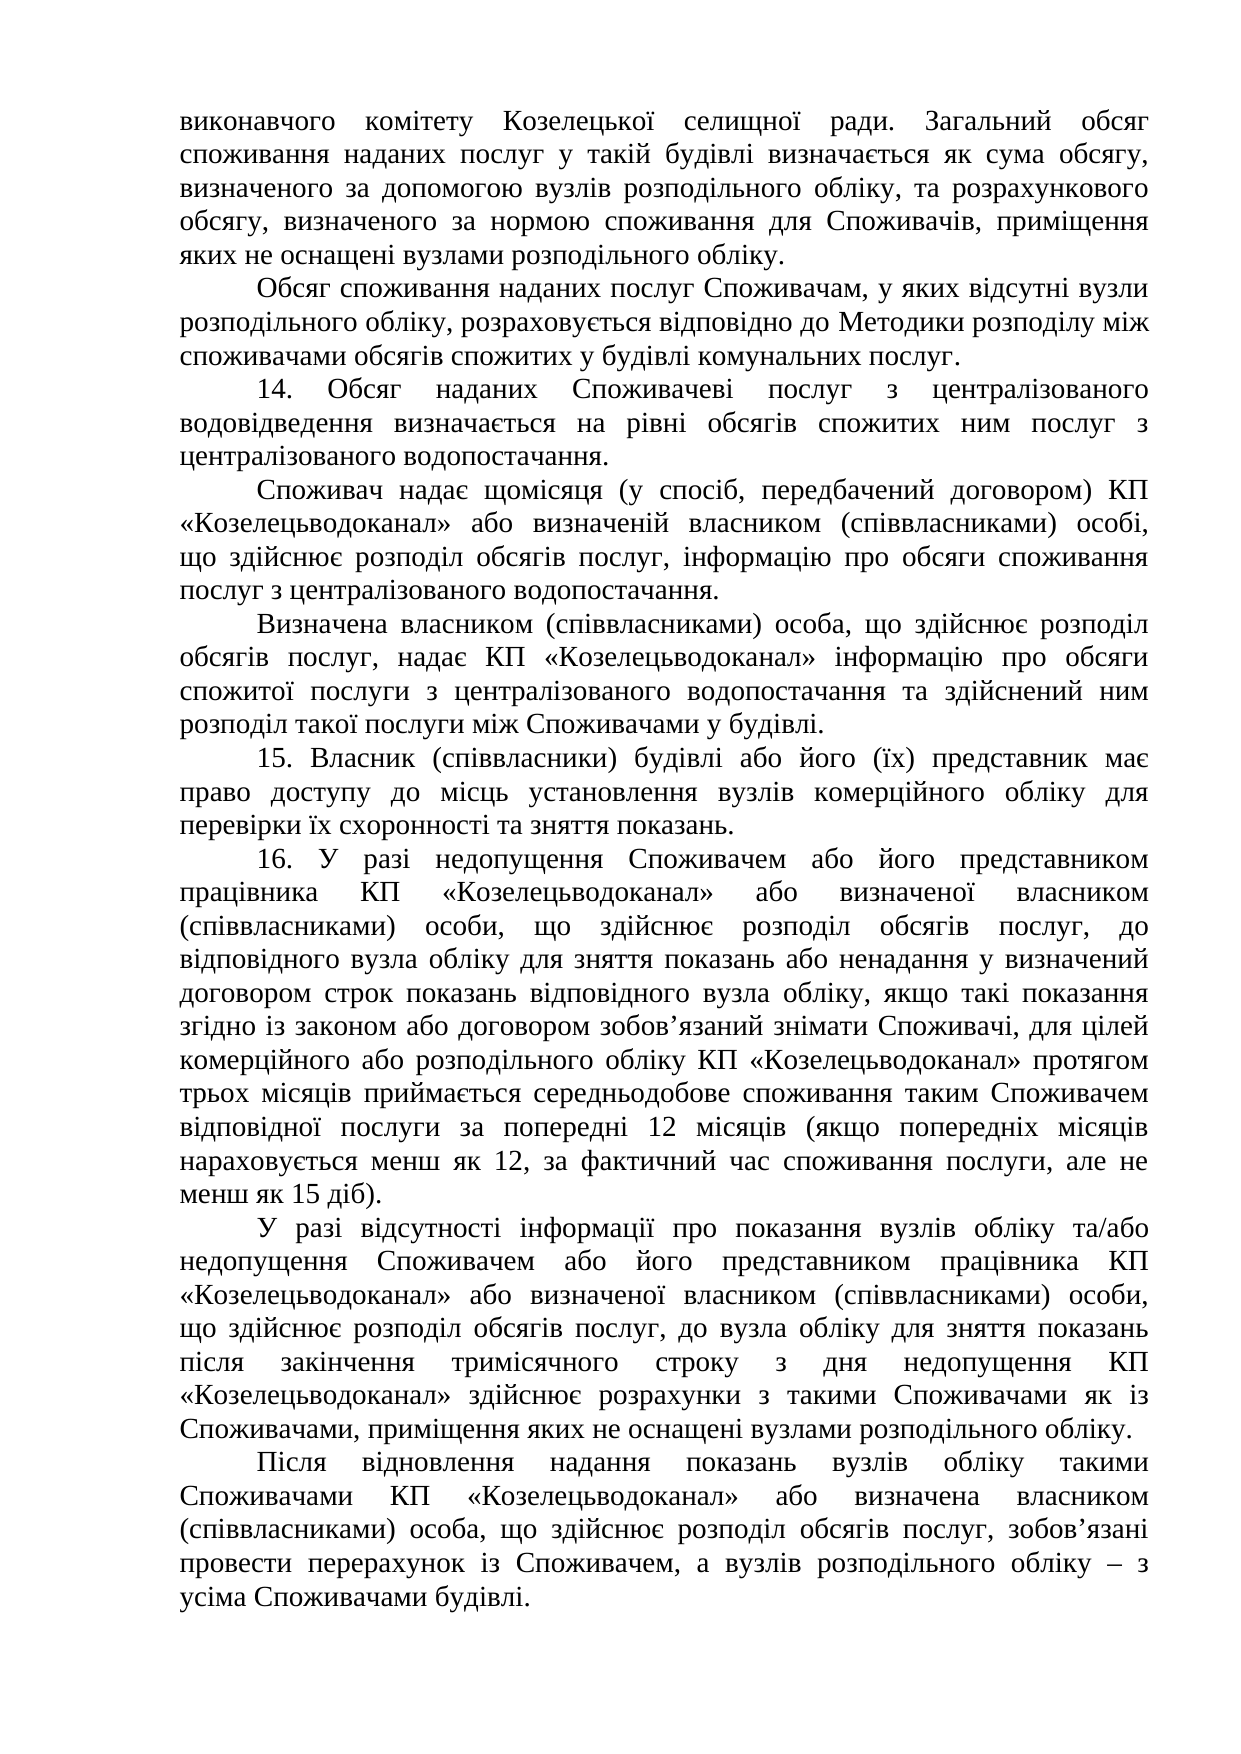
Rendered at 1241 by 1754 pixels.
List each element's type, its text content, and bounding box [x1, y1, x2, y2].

text 16. У разі недопущення Споживачем або його представником працівника КП «Козелецьводоканал» або визначеної власником (співвласниками) особи, що здійснює розподіл обсягів послуг, до відповідного вузла обліку для зняття показань або ненадання у визначений договором строк показань відповідного вузла обліку, якщо такі показання згідно із законом або договором зобов’язаний знімати Споживачі, для цілей комерційного або розподільного обліку КП «Козелецьводоканал» протягом трьох місяців приймається середньодобове споживання таким Споживачем відповідної послуги за попередні 12 місяців (якщо попередніх місяців нараховується менш як 12, за фактичний час споживання послуги, але не менш як 15 діб). [179, 841, 1149, 1210]
text Споживач надає щомісяця (у спосіб, передбачений договором) КП «Козелецьводоканал» або визначеній власником (співвласниками) особі, що здійснює розподіл обсягів послуг, інформацію про обсяги споживання послуг з централізованого водопостачання. [179, 472, 1149, 607]
text 15. Власник (співвласники) будівлі або його (їх) представник має право доступу до місць установлення вузлів комерційного обліку для перевірки їх схоронності та зняття показань. [179, 741, 1149, 841]
text Обсяг споживання наданих послуг Споживачам, у яких відсутні вузли розподільного обліку, розраховується відповідно до Методики розподілу між споживачами обсягів спожитих у будівлі комунальних послуг. [179, 271, 1149, 372]
text Після відновлення надання показань вузлів обліку такими Споживачами КП «Козелецьводоканал» або визначена власником (співвласниками) особа, що здійснює розподіл обсягів послуг, зобов’язані провести перерахунок із Споживачем, а вузлів розподільного обліку – з усіма Споживачами будівлі. [179, 1445, 1149, 1613]
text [179, 103, 1149, 271]
text 14. Обсяг наданих Споживачеві послуг з централізованого водовідведення визначається на рівні обсягів спожитих ним послуг з централізованого водопостачання. [179, 372, 1149, 472]
text У разі відсутності інформації про показання вузлів обліку та/або недопущення Споживачем або його представником працівника КП «Козелецьводоканал» або визначеної власником (співвласниками) особи, що здійснює розподіл обсягів послуг, до вузла обліку для зняття показань після закінчення тримісячного строку з дня недопущення КП «Козелецьводоканал» здійснює розрахунки з такими Споживачами як із Споживачами, приміщення яких не оснащені вузлами розподільного обліку. [179, 1210, 1149, 1445]
text Визначена власником (співвласниками) особа, що здійснює розподіл обсягів послуг, надає КП «Козелецьводоканал» інформацію про обсяги спожитої послуги з централізованого водопостачання та здійснений ним розподіл такої послуги між Споживачами у будівлі. [179, 607, 1149, 741]
